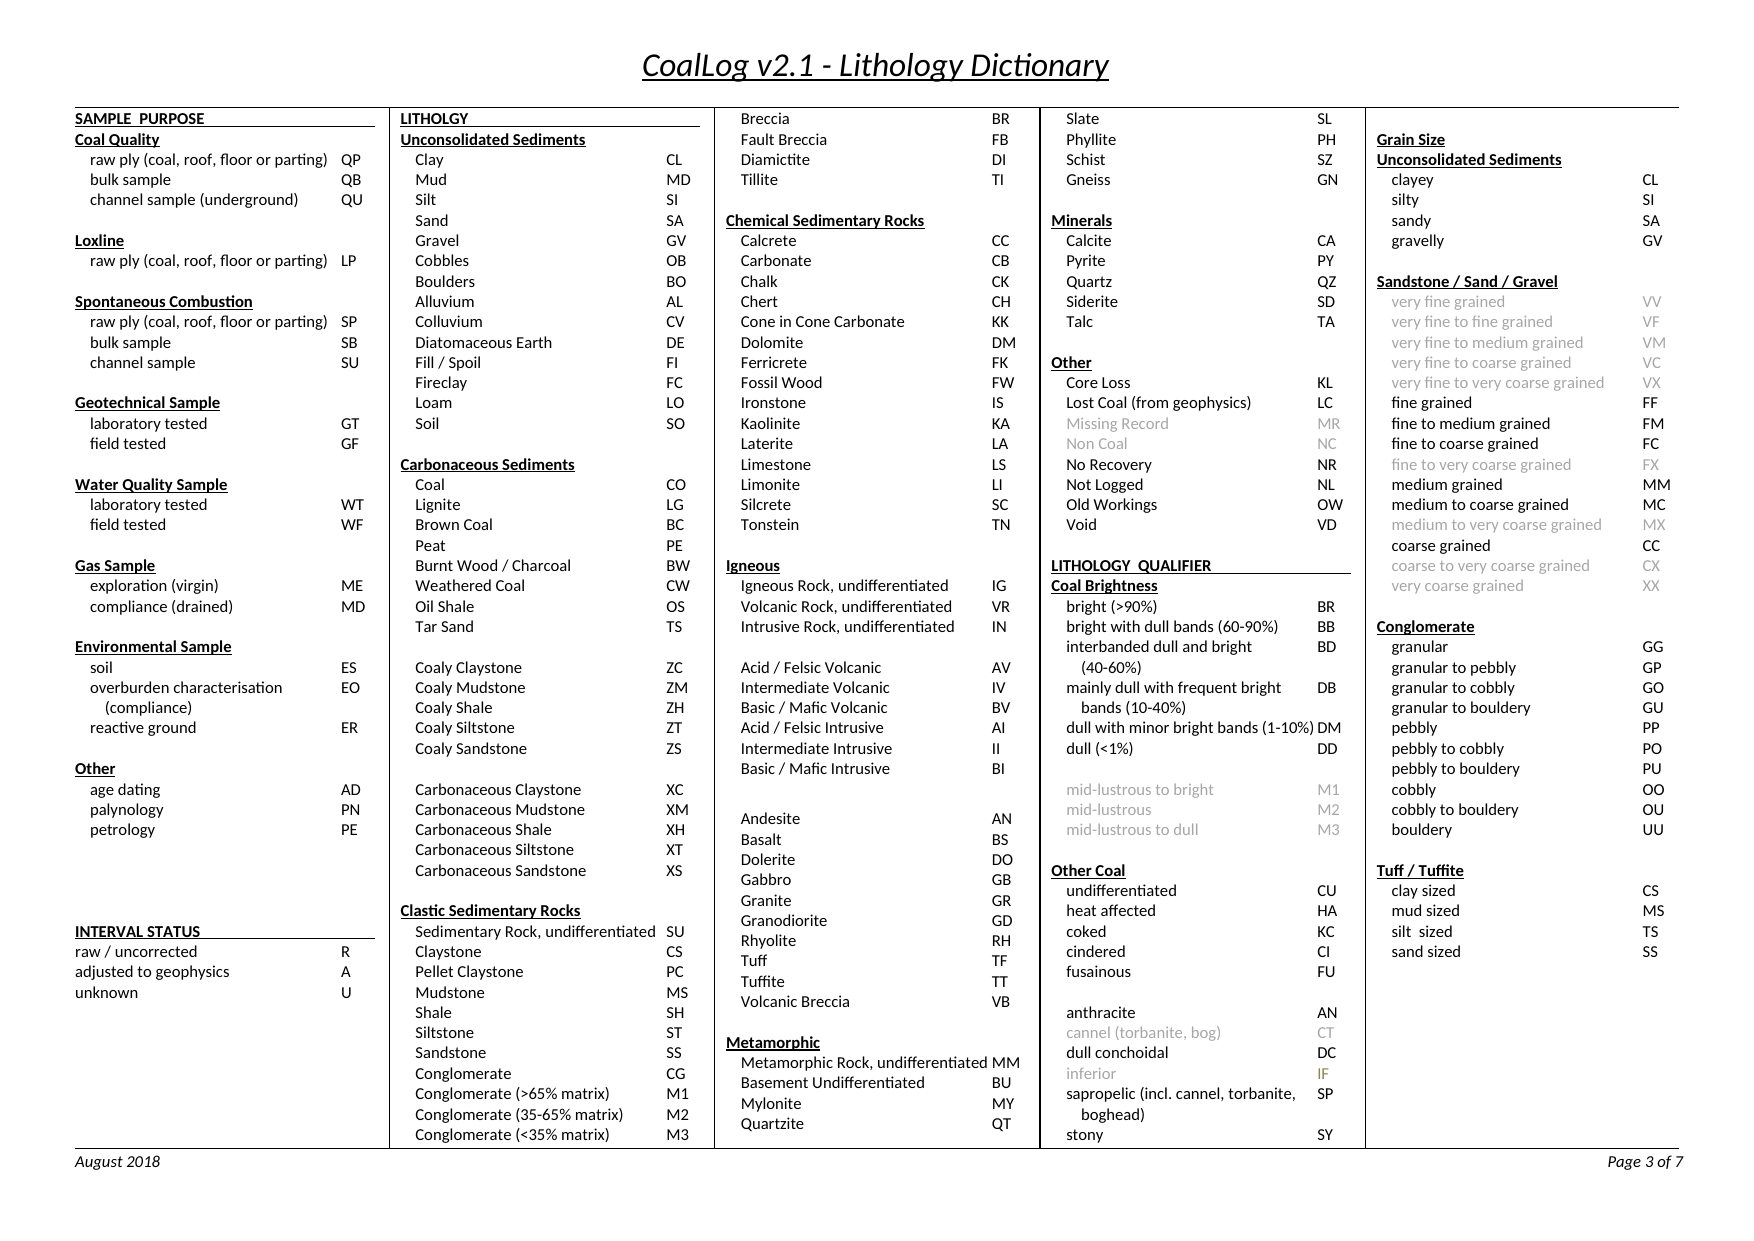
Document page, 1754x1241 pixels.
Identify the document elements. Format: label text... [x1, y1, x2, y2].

text Clay CL [400, 149, 714, 169]
text Coaly Shale ZH [400, 697, 714, 718]
text Lignite LG [400, 494, 714, 515]
text fine grained FF [1377, 393, 1701, 413]
text medium to coarse grained MC [1377, 494, 1701, 515]
text Intrusive Rock, undifferentiated IN [726, 616, 1039, 637]
text undifferentiated CU [1051, 880, 1365, 901]
text Coal Brightness [1051, 576, 1365, 596]
text Slate SL [1051, 108, 1365, 129]
text Void VD [1051, 515, 1365, 535]
text Cone in Cone Carbonate KK [726, 312, 1039, 332]
text Diamictite DI [726, 149, 1039, 169]
text Carbonaceous Claystone XC [400, 779, 714, 799]
text Basic / Mafic Volcanic BV [726, 697, 1039, 718]
text mud sized MS [1377, 901, 1701, 921]
text Volcanic Rock, undifferentiated VR [726, 596, 1039, 616]
text mid-lustrous to dull M3 [1051, 819, 1365, 840]
text Peat PE [400, 535, 714, 555]
text Carbonaceous Sediments [400, 454, 714, 474]
text overburden characterisation EO [75, 677, 389, 697]
text Water Quality Sample [75, 474, 389, 494]
text raw ply (coal, roof, floor or parting) SP [75, 312, 389, 332]
text medium to very coarse grained MX [1377, 515, 1701, 535]
text raw ply (coal, roof, floor or parting) QP [75, 149, 389, 169]
text Gabbro GB [726, 869, 1039, 890]
text fine to very coarse grained FX [1377, 454, 1701, 474]
text pebbly to bouldery PU [1377, 758, 1701, 779]
text Missing Record MR [1051, 413, 1365, 433]
text Unconsolidated Sediments [400, 129, 714, 149]
text Cobbles OB [400, 251, 714, 271]
text Ferricrete FK [726, 352, 1039, 372]
text Tonstein TN [726, 515, 1039, 535]
text Chalk CK [726, 271, 1039, 291]
text Metamorphic [726, 1032, 1039, 1052]
text Siltstone ST [400, 1022, 714, 1043]
text adjusted to geophysics A [75, 962, 389, 982]
text fusainous FU [1051, 962, 1365, 982]
text stony SY [1051, 1124, 1365, 1144]
text Pyrite PY [1051, 251, 1365, 271]
text Metamorphic Rock, undifferentiated MM [726, 1052, 1039, 1073]
text coarse grained CC [1377, 535, 1701, 555]
text Boulders BO [400, 271, 714, 291]
text Tuffite TT [726, 971, 1039, 991]
text Limonite LI [726, 474, 1039, 494]
text cobbly to bouldery OU [1377, 799, 1701, 819]
text very fine to coarse grained VC [1377, 352, 1701, 372]
text compliance (drained) MD [75, 596, 389, 616]
text bouldery UU [1377, 819, 1701, 840]
text Intermediate Intrusive II [726, 738, 1039, 758]
text Loam LO [400, 393, 714, 413]
text raw ply (coal, roof, floor or parting) LP [75, 251, 389, 271]
text Colluvium CV [400, 312, 714, 332]
text bands (10-40%) [1051, 697, 1365, 718]
text Conglomerate (>65% matrix) M1 [400, 1083, 714, 1104]
text Carbonaceous Sandstone XS [400, 860, 714, 880]
text Coal CO [400, 474, 714, 494]
text granular to pebbly GP [1377, 657, 1701, 677]
text Conglomerate [1377, 616, 1701, 637]
text dull with minor bright bands (1-10%) DM [1051, 718, 1365, 738]
text very coarse grained XX [1377, 576, 1701, 596]
text Lost Coal (from geophysics) LC [1051, 393, 1365, 413]
text cannel (torbanite, bog) CT [1051, 1022, 1365, 1043]
text Fossil Wood FW [726, 372, 1039, 393]
text raw / uncorrected R [75, 941, 389, 962]
text Tar Sand TS [400, 616, 714, 637]
text granular to cobbly GO [1377, 677, 1701, 697]
text Laterite LA [726, 433, 1039, 454]
text channel sample SU [75, 352, 389, 372]
text Carbonaceous Mudstone XM [400, 799, 714, 819]
text Coal Quality [75, 129, 389, 149]
text Kaolinite KA [726, 413, 1039, 433]
text Chert CH [726, 291, 1039, 312]
text SAMPLE PURPOSE [75, 108, 389, 129]
text Loxline [75, 230, 389, 251]
text sandy SA [1377, 210, 1701, 230]
text Andesite AN [726, 808, 1039, 829]
text LITHOLOGY QUALIFIER [1051, 555, 1365, 576]
text Carbonaceous Siltstone XT [400, 840, 714, 860]
text very fine to medium grained VM [1377, 332, 1701, 352]
text Brown Coal BC [400, 515, 714, 535]
text Core Loss KL [1051, 372, 1365, 393]
text Basalt BS [726, 829, 1039, 849]
text Burnt Wood / Charcoal BW [400, 555, 714, 576]
text Quartz QZ [1051, 271, 1365, 291]
text Carbonate CB [726, 251, 1039, 271]
text Igneous Rock, undifferentiated IG [726, 576, 1039, 596]
text LITHOLGY [400, 108, 714, 129]
text Conglomerate CG [400, 1063, 714, 1083]
text gravelly GV [1377, 230, 1701, 251]
text cobbly OO [1377, 779, 1701, 799]
text Acid / Felsic Volcanic AV [726, 657, 1039, 677]
text heat affected HA coked KC [1051, 901, 1365, 941]
text Breccia BR [726, 108, 1039, 129]
text Spontaneous Combustion [75, 291, 389, 312]
text very fine to fine grained VF [1377, 312, 1701, 332]
text Talc TA [1051, 312, 1365, 332]
text Gravel GV [400, 230, 714, 251]
text Fault Breccia FB [726, 129, 1039, 149]
text Coaly Mudstone ZM [400, 677, 714, 697]
text coarse to very coarse grained CX [1377, 555, 1701, 576]
text clayey CL [1377, 169, 1701, 190]
text Basement Undifferentiated BU [726, 1073, 1039, 1093]
text soil ES [75, 657, 389, 677]
text fine to medium grained FM [1377, 413, 1701, 433]
text Tillite TI [726, 169, 1039, 190]
text Sand SA [400, 210, 714, 230]
text (compliance) [75, 697, 389, 718]
text bright (>90%) BR [1051, 596, 1365, 616]
text Rhyolite RH [726, 930, 1039, 951]
text Fill / Spoil FI [400, 352, 714, 372]
text pebbly PP [1377, 718, 1701, 738]
text Grain Size [1377, 129, 1701, 149]
text clay sized CS [1377, 880, 1701, 901]
text Quartzite QT [726, 1113, 1039, 1133]
text field tested WF [75, 515, 389, 535]
text silt sized TS [1377, 921, 1701, 941]
text Phyllite PH [1051, 129, 1365, 149]
text Weathered Coal CW [400, 576, 714, 596]
text Silcrete SC [726, 494, 1039, 515]
text Other Coal [1051, 860, 1365, 880]
text No Recovery NR [1051, 454, 1365, 474]
text Non Coal NC [1051, 433, 1365, 454]
text age dating AD [75, 779, 389, 799]
text palynology PN petrology PE [75, 799, 389, 840]
text mid-lustrous M2 [1051, 799, 1365, 819]
text cindered CI [1051, 941, 1365, 962]
text Chemical Sedimentary Rocks [726, 210, 1039, 230]
text pebbly to cobbly PO [1377, 738, 1701, 758]
text medium grained MM [1377, 474, 1701, 494]
text Siderite SD [1051, 291, 1365, 312]
text Intermediate Volcanic IV [726, 677, 1039, 697]
text sapropelic (incl. cannel, torbanite, SP [1051, 1083, 1365, 1104]
text Coaly Siltstone ZT [400, 718, 714, 738]
text boghead) [1051, 1104, 1365, 1124]
text Conglomerate (<35% matrix) M3 [400, 1124, 714, 1144]
text dull (<1%) DD [1051, 738, 1365, 758]
text Gneiss GN [1051, 169, 1365, 190]
text granular GG [1377, 637, 1701, 657]
text mainly dull with frequent bright DB [1051, 677, 1365, 697]
text (40-60%) [1051, 657, 1365, 677]
text Other [1051, 352, 1365, 372]
text Unconsolidated Sediments [1377, 149, 1701, 169]
text Tuff TF [726, 951, 1039, 971]
text reactive ground ER [75, 718, 389, 738]
text Basic / Mafic Intrusive BI [726, 758, 1039, 779]
text very fine to very coarse grained VX [1377, 372, 1701, 393]
text Granite GR [726, 890, 1039, 910]
text Schist SZ [1051, 149, 1365, 169]
text interbanded dull and bright BD [1051, 637, 1365, 657]
text Shale SH [400, 1002, 714, 1022]
text dull conchoidal DC [1051, 1043, 1365, 1063]
text Calcite CA [1051, 230, 1365, 251]
text very fine grained VV [1377, 291, 1701, 312]
text Sedimentary Rock, undifferentiated SU [400, 921, 714, 941]
text Acid / Felsic Intrusive AI [726, 718, 1039, 738]
text channel sample (underground) QU [75, 190, 389, 210]
text Tuff / Tuffite [1377, 860, 1701, 880]
text Silt SI [400, 190, 714, 210]
text Limestone LS [726, 454, 1039, 474]
text Other [75, 758, 389, 779]
text Igneous [726, 555, 1039, 576]
text Coaly Sandstone ZS [400, 738, 714, 758]
text anthracite AN [1051, 1002, 1365, 1022]
text bright with dull bands (60-90%) BB [1051, 616, 1365, 637]
text Alluvium AL [400, 291, 714, 312]
text INTERVAL STATUS [75, 921, 389, 941]
text Clastic Sedimentary Rocks [400, 901, 714, 921]
text silty SI [1377, 190, 1701, 210]
text Not Logged NL [1051, 474, 1365, 494]
text unknown U [75, 982, 389, 1002]
text granular to bouldery GU [1377, 697, 1701, 718]
text Minerals [1051, 210, 1365, 230]
text bulk sample SB [75, 332, 389, 352]
text Gas Sample [75, 555, 389, 576]
text Granodiorite GD [726, 910, 1039, 930]
text Geotechnical Sample [75, 393, 389, 413]
text bulk sample QB [75, 169, 389, 190]
text laboratory tested GT [75, 413, 389, 433]
text Diatomaceous Earth DE [400, 332, 714, 352]
text Pellet Claystone PC [400, 962, 714, 982]
text fine to coarse grained FC [1377, 433, 1701, 454]
text mid-lustrous to bright M1 [1051, 779, 1365, 799]
text inferior IF [1051, 1063, 1365, 1083]
text Conglomerate (35-65% matrix) M2 [400, 1104, 714, 1124]
text Ironstone IS [726, 393, 1039, 413]
text Environmental Sample [75, 637, 389, 657]
text Claystone CS [400, 941, 714, 962]
text Coaly Claystone ZC [400, 657, 714, 677]
text Mud MD [400, 169, 714, 190]
text exploration (virgin) ME [75, 576, 389, 596]
text Old Workings OW [1051, 494, 1365, 515]
text Volcanic Breccia VB [726, 991, 1039, 1012]
text Oil Shale OS [400, 596, 714, 616]
text Soil SO [400, 413, 714, 433]
text Mudstone MS [400, 982, 714, 1002]
text Mylonite MY [726, 1093, 1039, 1113]
text Calcrete CC [726, 230, 1039, 251]
text field tested GF [75, 433, 389, 454]
text laboratory tested WT [75, 494, 389, 515]
text Dolerite DO [726, 849, 1039, 869]
text Fireclay FC [400, 372, 714, 393]
text Sandstone SS [400, 1043, 714, 1063]
text Sandstone / Sand / Gravel [1377, 271, 1701, 291]
text sand sized SS [1377, 941, 1701, 962]
text Carbonaceous Shale XH [400, 819, 714, 840]
text Dolomite DM [726, 332, 1039, 352]
